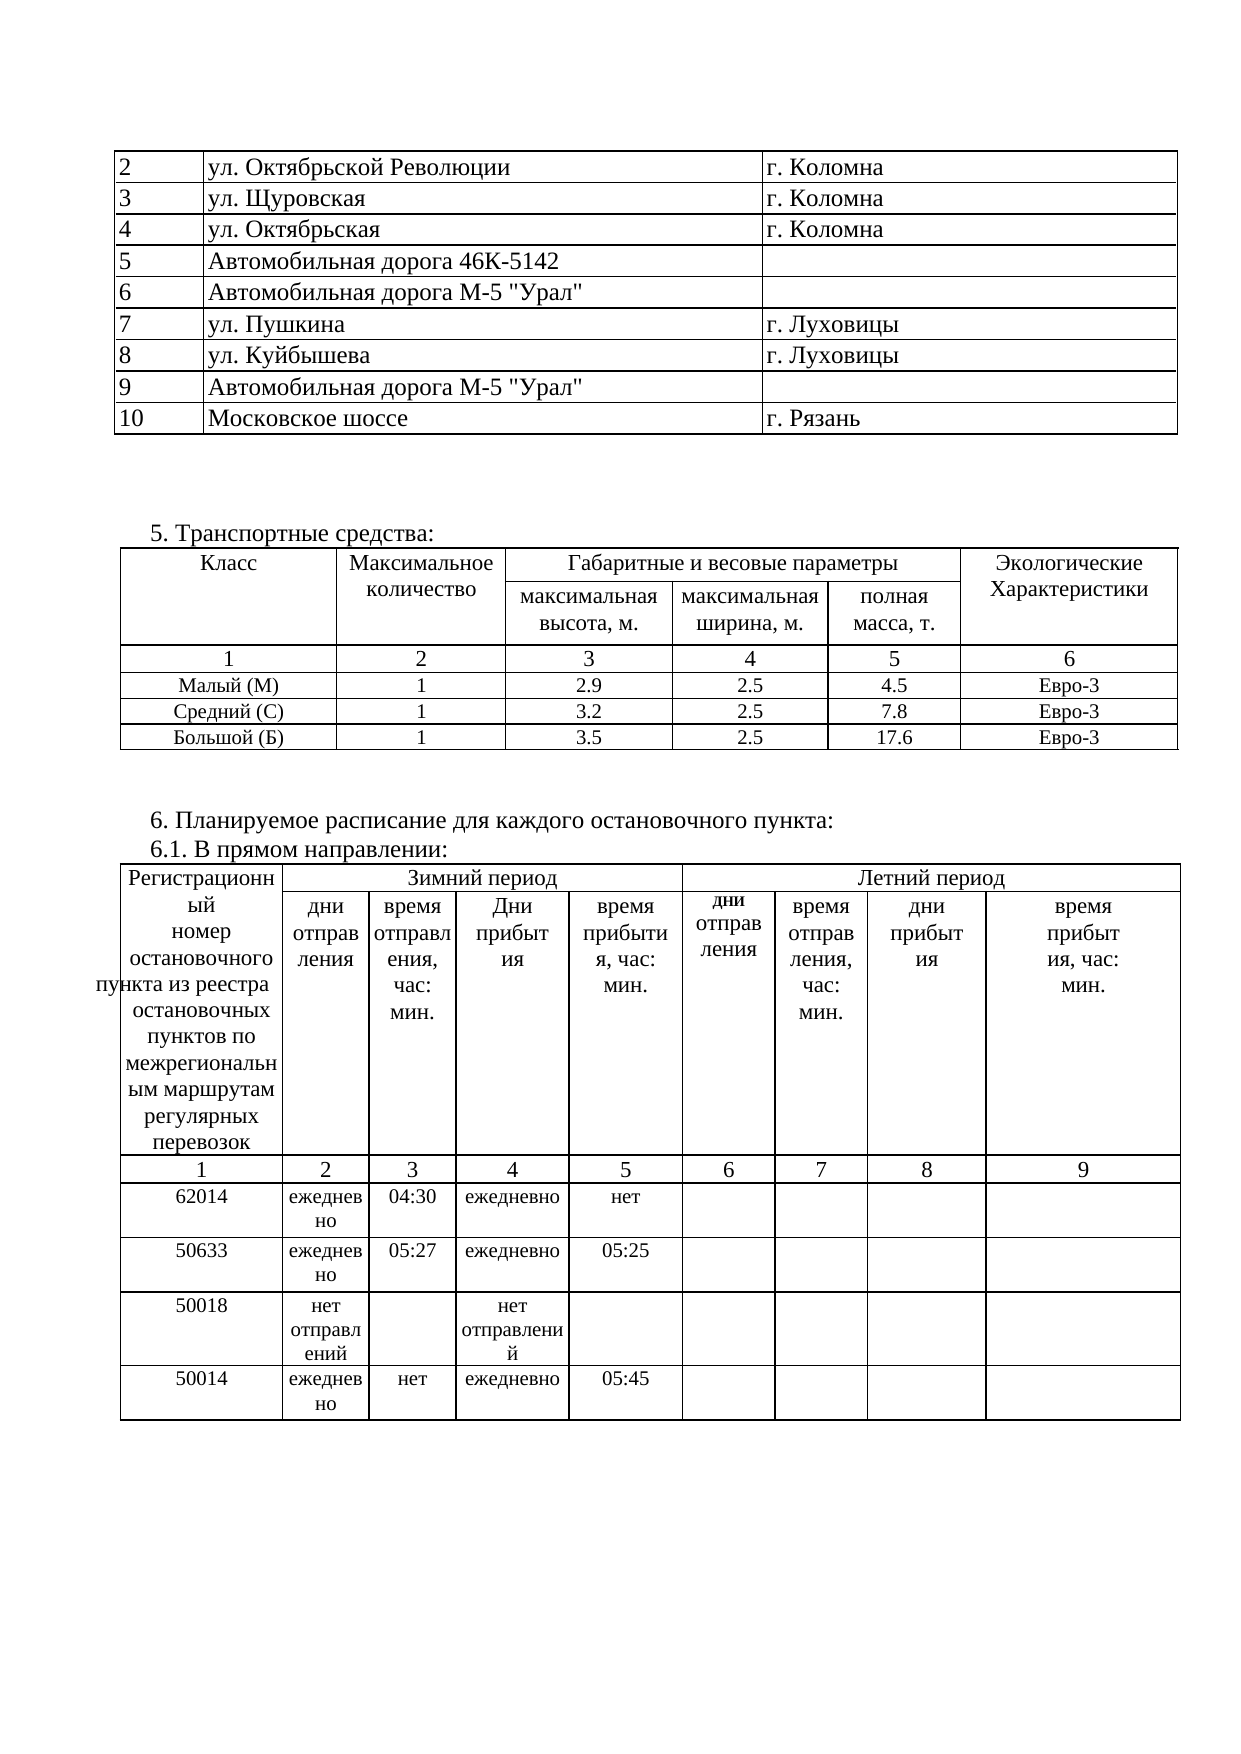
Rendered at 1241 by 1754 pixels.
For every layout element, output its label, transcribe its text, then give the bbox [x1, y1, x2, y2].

table_cell [868, 1184, 985, 1237]
table_cell 6 [115, 277, 203, 307]
table_cell ежедневно [457, 1366, 568, 1419]
table_cell время прибыти я, час: мин. [570, 892, 682, 1154]
table_cell 3 [115, 183, 203, 213]
table_cell [776, 1184, 867, 1237]
table_cell г. Коломна [763, 181, 1177, 213]
table_cell 2 [115, 152, 203, 181]
table_cell ежедневно [283, 1184, 368, 1237]
table_header Максимальное количество [337, 549, 505, 644]
table_cell г. Коломна [763, 152, 1177, 181]
table_cell ул. Куйбышева [204, 340, 762, 370]
table_cell 05:45 [570, 1366, 682, 1419]
table_cell [868, 1366, 985, 1419]
table_cell 3 [370, 1156, 455, 1182]
table_header Экологические Характеристики [961, 549, 1177, 644]
table_cell 4 [115, 214, 203, 244]
table_cell 2.5 [673, 699, 827, 723]
table_cell дни отправ ления [283, 892, 368, 1154]
table_cell 10 [115, 403, 203, 433]
table_cell [987, 1184, 1180, 1237]
table_cell Евро-3 [961, 725, 1177, 749]
table_cell Малый (М) [121, 673, 336, 697]
table_cell дни прибыт ия [868, 892, 985, 1154]
table_cell 50018 [121, 1293, 282, 1365]
table_cell [763, 276, 1177, 307]
table_cell время отправ ления, час: мин. [776, 892, 867, 1154]
table_header Регистрационный номер остановочного пункта из реестра остановочных пунктов по межрегиональным маршрутам регулярных перевозок [121, 865, 282, 1154]
table_cell Дни прибыт ия [457, 892, 568, 1154]
table_cell 5 [570, 1156, 682, 1182]
table_cell нет отправлений [457, 1293, 568, 1365]
table_cell максимальная ширина, м. [673, 582, 827, 644]
table_cell г. Луховицы [763, 307, 1177, 339]
table_cell 9 [987, 1156, 1180, 1182]
table_cell 5 [829, 646, 960, 672]
table_cell 3.5 [506, 725, 672, 749]
table_cell г. Рязань [763, 402, 1177, 433]
table_cell 8 [115, 340, 203, 370]
table_cell 4.5 [829, 673, 960, 697]
table_cell время прибыт ия, час: мин. [987, 892, 1180, 1154]
table_cell полная масса, т. [829, 582, 960, 644]
table_cell нет [370, 1366, 455, 1419]
table_cell 2.5 [673, 725, 827, 749]
table_header Зимний период [283, 865, 682, 891]
table_cell ежедневно [457, 1184, 568, 1237]
table_cell [868, 1238, 985, 1291]
table_cell 2.5 [673, 673, 827, 697]
table_cell 50014 [121, 1366, 282, 1419]
table_cell [868, 1293, 985, 1365]
table_cell [683, 1184, 774, 1237]
table_cell ул. Октябрьской Революции [204, 152, 762, 181]
text 5. Транспортные средства: [150, 518, 1090, 547]
table_cell 9 [115, 371, 203, 402]
text 6.1. В прямом направлении: [150, 834, 1090, 863]
table_cell Автомобильная дорога М-5 "Урал" [204, 372, 762, 402]
table_cell 1 [121, 646, 336, 672]
table_cell 1 [337, 699, 505, 723]
table_cell 6 [961, 646, 1177, 672]
table_cell [776, 1238, 867, 1291]
table_cell г. Луховицы [763, 339, 1177, 370]
table_cell Автомобильная дорога 46К-5142 [204, 246, 762, 276]
table_cell 8 [868, 1156, 985, 1182]
table_cell 4 [673, 646, 827, 672]
table_cell ежедневно [283, 1238, 368, 1291]
table_cell Московское шоссе [204, 403, 762, 433]
table_cell [763, 370, 1177, 402]
table_cell 7 [776, 1156, 867, 1182]
table_cell 2 [283, 1156, 368, 1182]
table_cell [987, 1366, 1180, 1419]
table_cell Средний (С) [121, 699, 336, 723]
table_cell 7.8 [829, 699, 960, 723]
table_cell максимальная высота, м. [506, 582, 672, 644]
text 6. Планируемое расписание для каждого остановочного пункта: [150, 805, 1090, 834]
table_cell Евро-3 [961, 673, 1177, 697]
table_cell 6 [683, 1156, 774, 1182]
table_cell 1 [121, 1156, 282, 1182]
table_cell 05:27 [370, 1238, 455, 1291]
table_cell ежедневно [283, 1366, 368, 1419]
table_cell 5 [115, 245, 203, 276]
table_cell 3.2 [506, 699, 672, 723]
table_cell [776, 1293, 867, 1365]
table_cell [763, 244, 1177, 276]
table_cell ул. Щуровская [204, 183, 762, 213]
table_cell 17.6 [829, 725, 960, 749]
table_cell 62014 [121, 1184, 282, 1237]
table_cell 2.9 [506, 673, 672, 697]
table_cell 3 [506, 646, 672, 672]
table_cell ДНИ отправ ления [683, 892, 774, 1154]
table_cell 1 [337, 673, 505, 697]
table_cell нет отправлений [283, 1293, 368, 1365]
table_cell 04:30 [370, 1184, 455, 1237]
table_cell ул. Октябрьская [204, 215, 762, 244]
table_cell 7 [115, 308, 203, 339]
table_cell 4 [457, 1156, 568, 1182]
table_header Габаритные и весовые параметры [506, 549, 960, 581]
table_cell ежедневно [457, 1238, 568, 1291]
table_cell время отправл ения, час: мин. [370, 892, 455, 1154]
table_cell [683, 1366, 774, 1419]
table_cell 1 [337, 725, 505, 749]
table_cell [776, 1366, 867, 1419]
table_cell 50633 [121, 1238, 282, 1291]
table_cell [370, 1293, 455, 1365]
table_cell [987, 1238, 1180, 1291]
table_cell 2 [337, 646, 505, 672]
table_cell [987, 1293, 1180, 1365]
table_cell Большой (Б) [121, 725, 336, 749]
table_cell [683, 1238, 774, 1291]
table_cell нет [570, 1184, 682, 1237]
table_cell г. Коломна [763, 213, 1177, 244]
table_cell [683, 1293, 774, 1365]
table_header Класс [121, 549, 336, 644]
table_cell Евро-3 [961, 699, 1177, 723]
table_cell 05:25 [570, 1238, 682, 1291]
table_header Летний период [683, 865, 1180, 891]
table_cell [570, 1293, 682, 1365]
table_cell Автомобильная дорога М-5 "Урал" [204, 277, 762, 307]
table_cell ул. Пушкина [204, 309, 762, 339]
